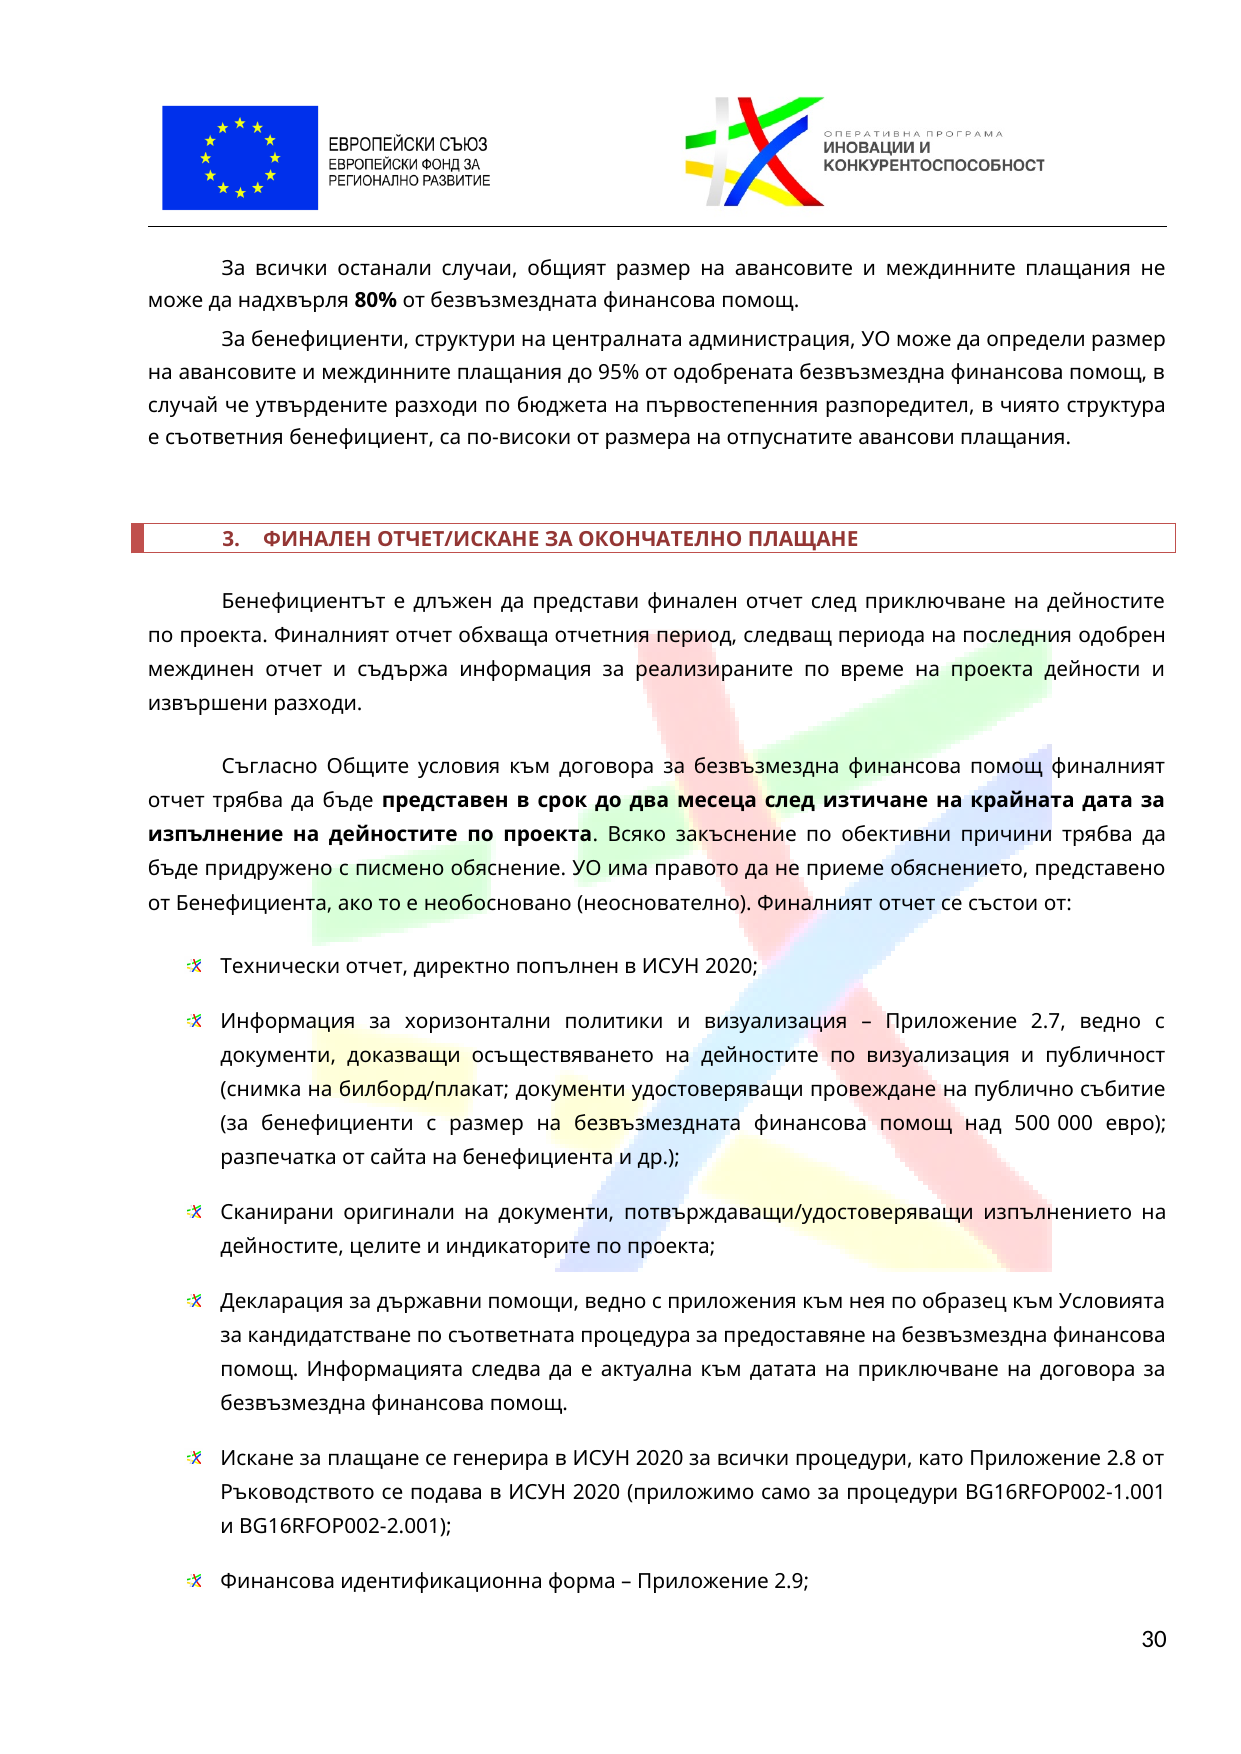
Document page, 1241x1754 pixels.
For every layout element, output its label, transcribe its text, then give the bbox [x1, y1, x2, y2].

list Технически отчет, директно попълнен в ИСУН 2020; [183, 951, 1167, 979]
list Финансова идентификационна форма – Приложение 2.9; [183, 1566, 1167, 1594]
picture [659, 73, 1045, 224]
text Бенефициентът е длъжен да представи финален отчет след приключване на дейностите по проекта. Финалният отчет обхваща отчетния период, следващ периода на последния одобрен междинен отчет и съдържа информация за реализираните по време на проекта дейности и извършени разходи. [148, 586, 1167, 717]
picture [184, 956, 203, 974]
text За всички останали случаи, общият размер на авансовите и междинните плащания не може да надхвърля 80% от безвъзмездната финансова помощ. [148, 253, 1167, 314]
subtitle ФИНАЛЕН ОТЧЕТ/ИСКАНЕ ЗА ОКОНЧАТЕЛНО ПЛАЩАНЕ [144, 524, 1175, 552]
list Сканирани оригинали на документи, потвърждаващи/удостоверяващи изпълнението на дейностите, целите и индикаторите по проекта; [183, 1197, 1167, 1259]
text Съгласно Общите условия към договора за безвъзмездна финансова помощ финалният отчет трябва да бъде представен в срок до два месеца след изтичане на крайната дата за изпълнение на дейностите по проекта. Всяко закъснение по обективни причини трябва да бъде придружено с писмено обяснение. УО има правото да не приеме обяснението, представено от Бенефициента, ако то е необосновано (неоснователно). Финалният отчет се състои от: [148, 751, 1167, 916]
picture [184, 1571, 203, 1589]
list Декларация за държавни помощи, ведно с приложения към нея по образец към Условията за кандидатстване по съответната процедура за предоставяне на безвъзмездна финансова помощ. Информацията следва да е актуална към датата на приключване на договора за безвъзмездна финансова помощ. [183, 1286, 1167, 1416]
picture [184, 1291, 203, 1309]
picture [184, 1011, 203, 1029]
text За бенефициенти, структури на централната администрация, УО може да определи размер на авансовите и междинните плащания до 95% от одобрената безвъзмездна финансова помощ, в случай че утвърдените разходи по бюджета на първостепенния разпоредител, в чиято структура е съответния бенефициент, са по-високи от размера на отпуснатите авансови плащания. [148, 324, 1167, 451]
list Искане за плащане се генерира в ИСУН 2020 за всички процедури, като Приложение 2.8 от Ръководството се подава в ИСУН 2020 (приложимо само за процедури BG16RFOP002-1.001 и BG16RFOP002-2.001); [183, 1443, 1167, 1539]
picture [184, 1202, 203, 1220]
picture [147, 95, 519, 224]
picture [184, 1448, 203, 1466]
list Информация за хоризонтални политики и визуализация – Приложение 2.7, ведно с документи, доказващи осъществяването на дейностите по визуализация и публичност (снимка на билборд/плакат; документи удостоверяващи провеждане на публично събитие (за бенефициенти с размер на безвъзмездната финансова помощ над 500 000 евро); разпечатка от сайта на бенефициента и др.); [183, 1006, 1167, 1170]
